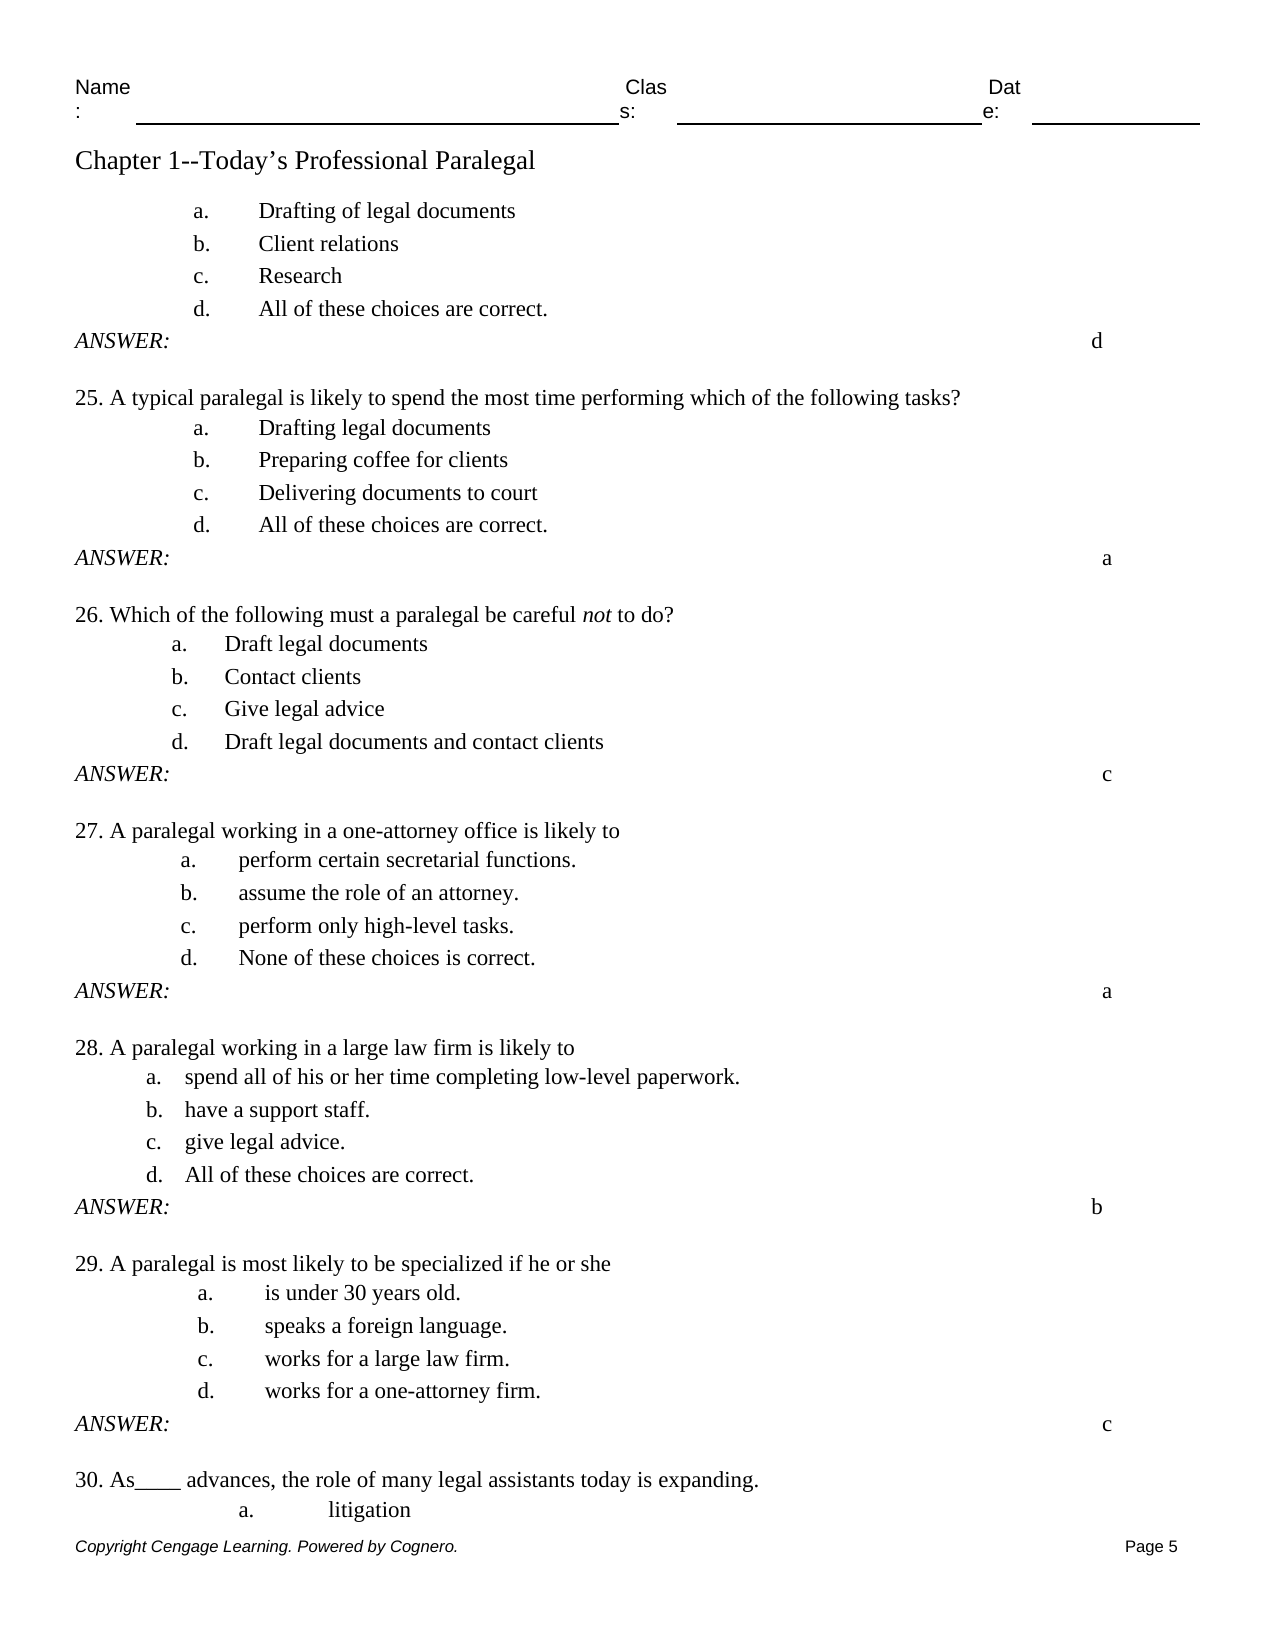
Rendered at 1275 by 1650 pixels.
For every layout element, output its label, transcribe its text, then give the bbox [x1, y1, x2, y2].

table_header 28. A paralegal working in a large law firm is likely to ​ [75, 1034, 1200, 1223]
table_header 25. A typical paralegal is likely to spend the most time performing which of the following tasks?​ [75, 384, 1200, 574]
table_header 29. A paralegal is most likely to be specialized if he or she​ [75, 1250, 1200, 1439]
table_header 27. A paralegal working in a one-attorney office is likely to​ [75, 817, 1200, 1007]
table_header 26. Which of the following must a paralegal be careful not to do?​ [75, 601, 1200, 790]
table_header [75, 1466, 1200, 1525]
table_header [75, 194, 1200, 357]
